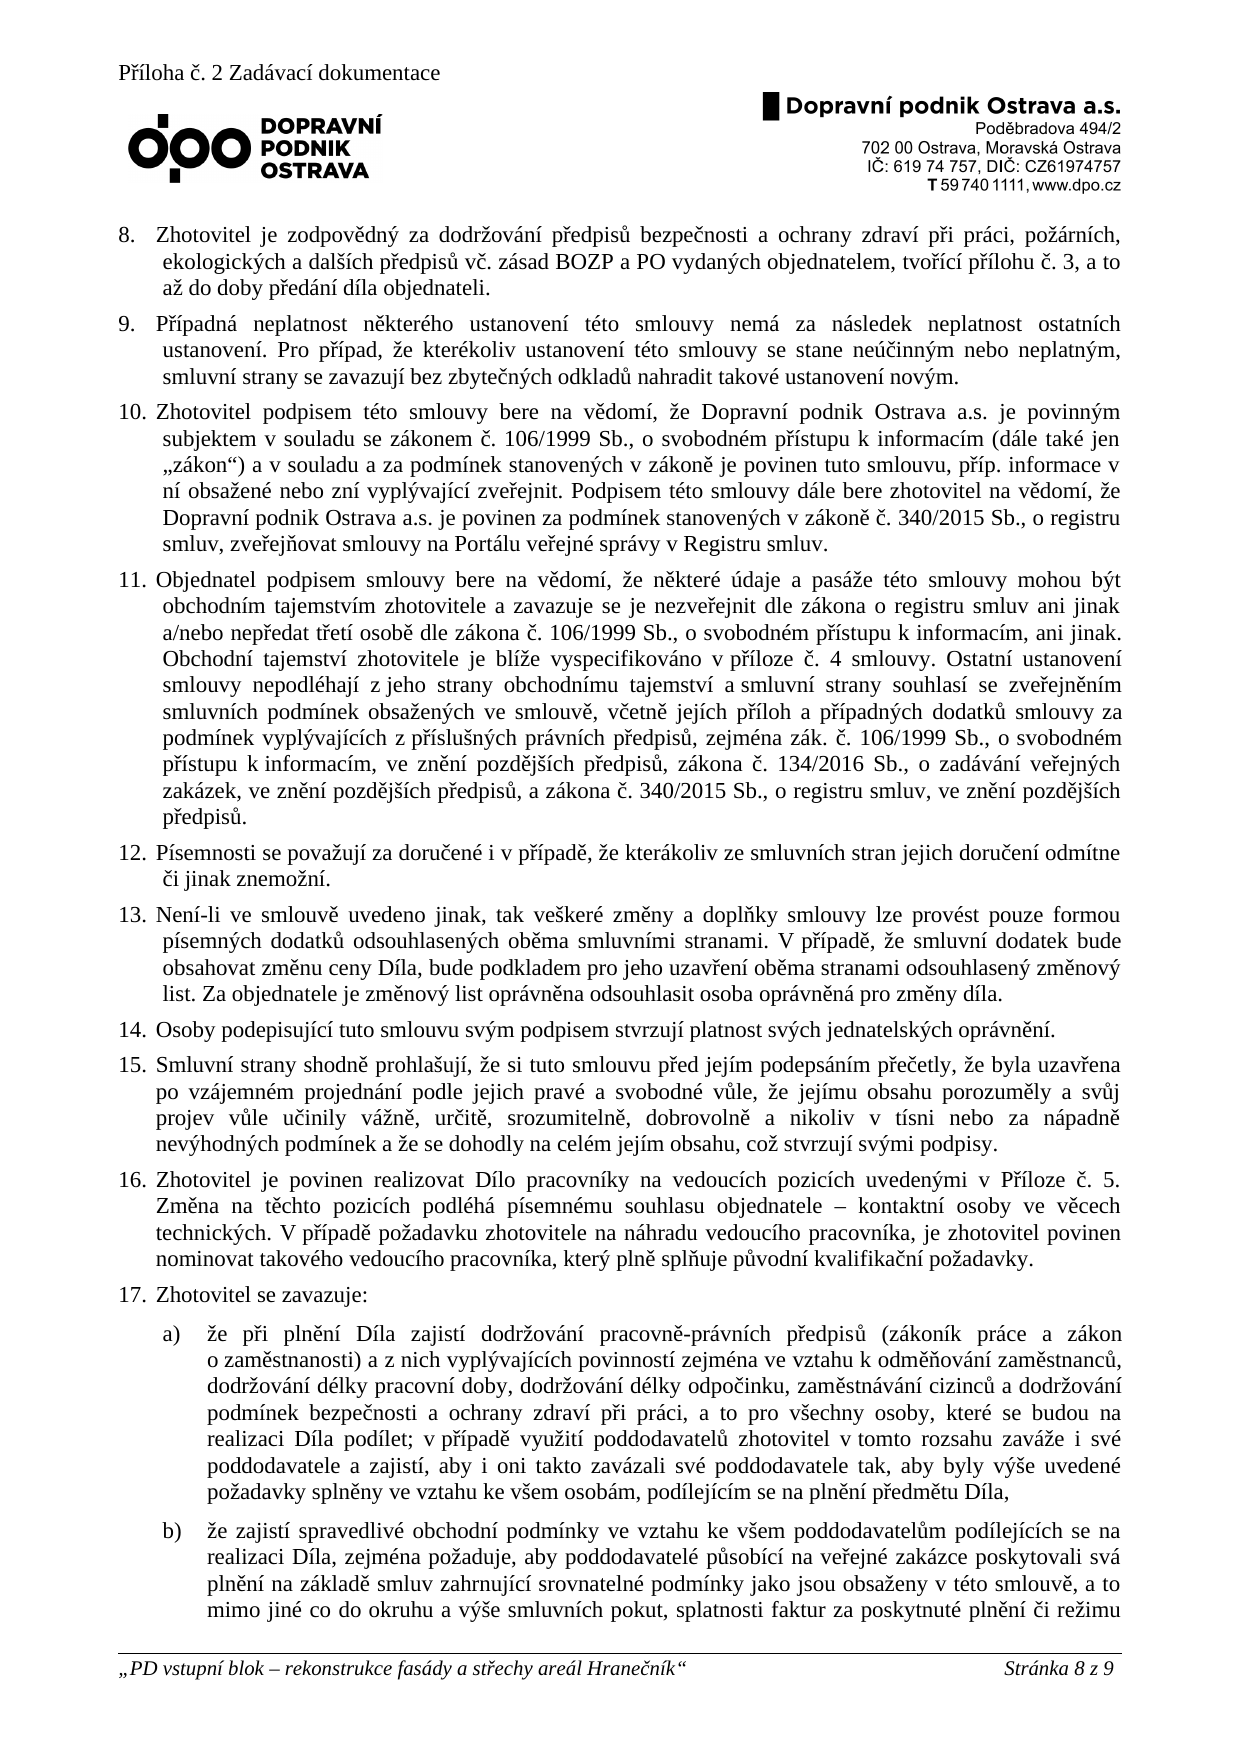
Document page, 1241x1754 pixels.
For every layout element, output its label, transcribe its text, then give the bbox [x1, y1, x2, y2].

list Osoby podepisující tuto smlouvu svým podpisem stvrzují platnost svých jednatelských oprávnění. [118, 1016, 1122, 1042]
picture [128, 114, 383, 183]
list Není-li ve smlouvě uvedeno jinak, tak veškeré změny a doplňky smlouvy lze provést pouze formou písemných dodatků odsouhlasených oběma smluvními stranami. V případě, že smluvní dodatek bude obsahovat změnu ceny Díla, bude podkladem pro jeho uzavření oběma stranami odsouhlasený změnový list. Za objednatele je změnový list oprávněna odsouhlasit osoba oprávněná pro změny díla. [118, 901, 1122, 1006]
list Zhotovitel je zodpovědný za dodržování předpisů bezpečnosti a ochrany zdraví při práci, požárních, ekologických a dalších předpisů vč. zásad BOZP a PO vydaných objednatelem, tvořící přílohu č. 3, a to až do doby předání díla objednateli. [118, 222, 1122, 301]
list Zhotovitel je povinen realizovat Dílo pracovníky na vedoucích pozicích uvedenými v Příloze č. 5. Změna na těchto pozicích podléhá písemnému souhlasu objednatele – kontaktní osoby ve věcech technických. V případě požadavku zhotovitele na náhradu vedoucího pracovníka, je zhotovitel povinen nominovat takového vedoucího pracovníka, který plně splňuje původní kvalifikační požadavky. [118, 1166, 1122, 1272]
list Písemnosti se považují za doručené i v případě, že kterákoliv ze smluvních stran jejich doručení odmítne či jinak znemožní. [118, 839, 1122, 892]
list Případná neplatnost některého ustanovení této smlouvy nemá za následek neplatnost ostatních ustanovení. Pro případ, že kterékoliv ustanovení této smlouvy se stane neúčinným nebo neplatným, smluvní strany se zavazují bez zbytečných odkladů nahradit takové ustanovení novým. [118, 310, 1122, 389]
list Smluvní strany shodně prohlašují, že si tuto smlouvu před jejím podepsáním přečetly, že byla uzavřena po vzájemném projednání podle jejich pravé a svobodné vůle, že jejímu obsahu porozuměly a svůj projev vůle učinily vážně, určitě, srozumitelně, dobrovolně a nikoliv v tísni nebo za nápadně nevýhodných podmínek a že se dohodly na celém jejím obsahu, což stvrzují svými podpisy. [118, 1051, 1122, 1157]
picture [762, 92, 1121, 194]
list Zhotovitel se zavazuje: [118, 1281, 1122, 1307]
list Objednatel podpisem smlouvy bere na vědomí, že některé údaje a pasáže této smlouvy mohou být obchodním tajemstvím zhotovitele a zavazuje se je nezveřejnit dle zákona o registru smluv ani jinak a/nebo nepředat třetí osobě dle zákona č. 106/1999 Sb., o svobodném přístupu k informacím, ani jinak. Obchodní tajemství zhotovitele je blíže vyspecifikováno v příloze č. 4 smlouvy. Ostatní ustanovení smlouvy nepodléhají z jeho strany obchodnímu tajemství a smluvní strany souhlasí se zveřejněním smluvních podmínek obsažených ve smlouvě, včetně jejích příloh a případných dodatků smlouvy za podmínek vyplývajících z příslušných právních předpisů, zejména zák. č. 106/1999 Sb., o svobodném přístupu k informacím, ve znění pozdějších předpisů, zákona č. 134/2016 Sb., o zadávání veřejných zakázek, ve znění pozdějších předpisů, a zákona č. 340/2015 Sb., o registru smluv, ve znění pozdějších předpisů. [118, 566, 1122, 829]
list že při plnění Díla zajistí dodržování pracovně-právních předpisů (zákoník práce a zákon o zaměstnanosti) a z nich vyplývajících povinností zejména ve vztahu k odměňování zaměstnanců, dodržování délky pracovní doby, dodržování délky odpočinku, zaměstnávání cizinců a dodržování podmínek bezpečnosti a ochrany zdraví při práci, a to pro všechny osoby, které se budou na realizaci Díla podílet; v případě využití poddodavatelů zhotovitel v tomto rozsahu zaváže i své poddodavatele a zajistí, aby i oni takto zavázali své poddodavatele tak, aby byly výše uvedené požadavky splněny ve vztahu ke všem osobám, podílejícím se na plnění předmětu Díla, [162, 1320, 1122, 1504]
list Zhotovitel podpisem této smlouvy bere na vědomí, že Dopravní podnik Ostrava a.s. je povinným subjektem v souladu se zákonem č. 106/1999 Sb., o svobodném přístupu k informacím (dále také jen „zákon“) a v souladu a za podmínek stanovených v zákoně je povinen tuto smlouvu, příp. informace v ní obsažené nebo zní vyplývající zveřejnit. Podpisem této smlouvy dále bere zhotovitel na vědomí, že Dopravní podnik Ostrava a.s. je povinen za podmínek stanovených v zákoně č. 340/2015 Sb., o registru smluv, zveřejňovat smlouvy na Portálu veřejné správy v Registru smluv. [118, 398, 1122, 557]
